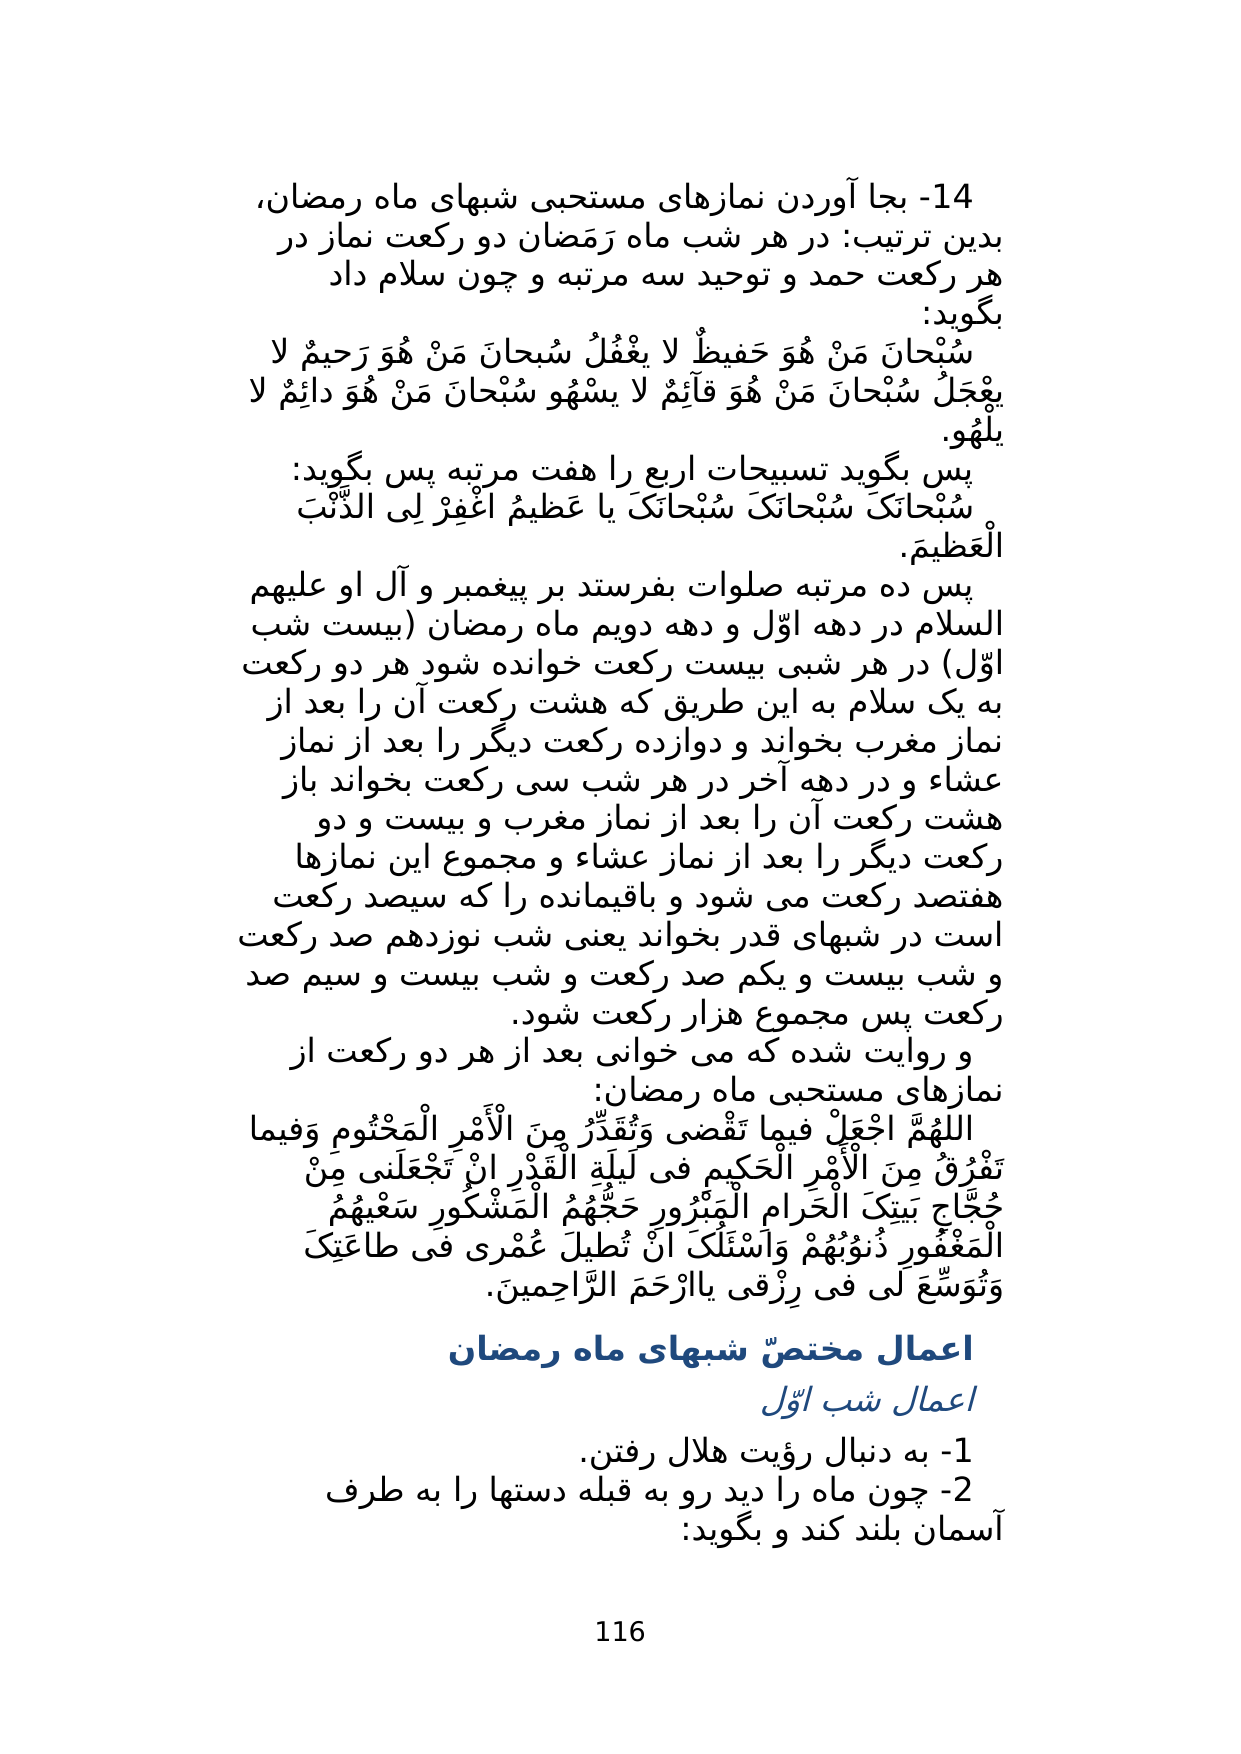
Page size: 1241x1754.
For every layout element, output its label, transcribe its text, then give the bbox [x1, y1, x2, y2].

text 14- بجا آوردن نمازهای مستحبی شبهای ماه رمضان، بدین ترتیب: در هر شب ماه رَمَضان دو رکعت نماز در هر رکعت حمد و توحید سه مرتبه و چون سلام داد بگوید: [236, 177, 1004, 333]
text سُبْحانَکَ سُبْحانَکَ سُبْحانَکَ یا عَظیمُ اغْفِرْ لِی الذَّنْبَ الْعَظیمَ. [236, 488, 1004, 566]
subtitle اعمال مختصّ شبهای ماه رمضان [236, 1329, 1004, 1368]
text سُبْحانَ مَنْ هُوَ حَفیظٌ لا یغْفُلُ سُبحانَ مَنْ هُوَ رَحیمٌ لا یعْجَلُ سُبْحانَ مَنْ هُوَ قآئِمٌ لا یسْهُو سُبْحانَ مَنْ هُوَ دائِمٌ لا یلْهُو. [236, 333, 1004, 449]
text و روایت شده که می خوانی بعد از هر دو رکعت از نمازهای مستحبی ماه رمضان: [236, 1032, 1004, 1110]
text اللهُمَّ اجْعَلْ فیما تَقْضی وَتُقَدِّرُ مِنَ الْأَمْرِ الْمَحْتُومِ وَفیما تَفْرُقُ مِنَ الْأَمْرِ الْحَکیمِ فی لَیلَةِ الْقَدْرِ انْ تَجْعَلَنی مِنْ حُجَّاجِ بَیتِکَ الْحَرامِ الْمَبْرُورِ حَجُّهُمُ الْمَشْکُورِ سَعْیهُمُ الْمَغْفُورِ ذُنوُبُهُمْ وَاسْئَلُکَ انْ تُطیلَ عُمْری فی طاعَتِکَ وَتُوَسِّعَ لی فی رِزْقی یاارْحَمَ الرَّاحِمینَ. [236, 1110, 1004, 1304]
text پس بگوید تسبیحات اربع را هفت مرتبه پس بگوید: [236, 449, 1004, 488]
text پس ده مرتبه صلوات بفرستد بر پیغمبر و آل او علیهم السلام در دهه اوّل و دهه دویم ماه رمضان (بیست شب اوّل) در هر شبی بیست رکعت خوانده شود هر دو رکعت به یک سلام به این طریق که هشت رکعت آن را بعد از نماز مغرب بخواند و دوازده رکعت دیگر را بعد از نماز عشاء و در دهه آخر در هر شب سی رکعت بخواند باز هشت رکعت آن را بعد از نماز مغرب و بیست و دو رکعت دیگر را بعد از نماز عشاء و مجموع این نمازها هفتصد رکعت می شود و باقیمانده را که سیصد رکعت است در شبهای قدر بخواند یعنی شب نوزدهم صد رکعت و شب بیست و یکم صد رکعت و شب بیست و سیم صد رکعت پس مجموع هزار رکعت شود. [236, 566, 1004, 1032]
text 1- به دنبال رؤیت هلال رفتن. [236, 1432, 1004, 1471]
subtitle اعمال شب اوّل [236, 1380, 1004, 1419]
text 2- چون ماه را دید رو به قبله دستها را به طرف آسمان بلند کند و بگوید: [236, 1471, 1004, 1548]
